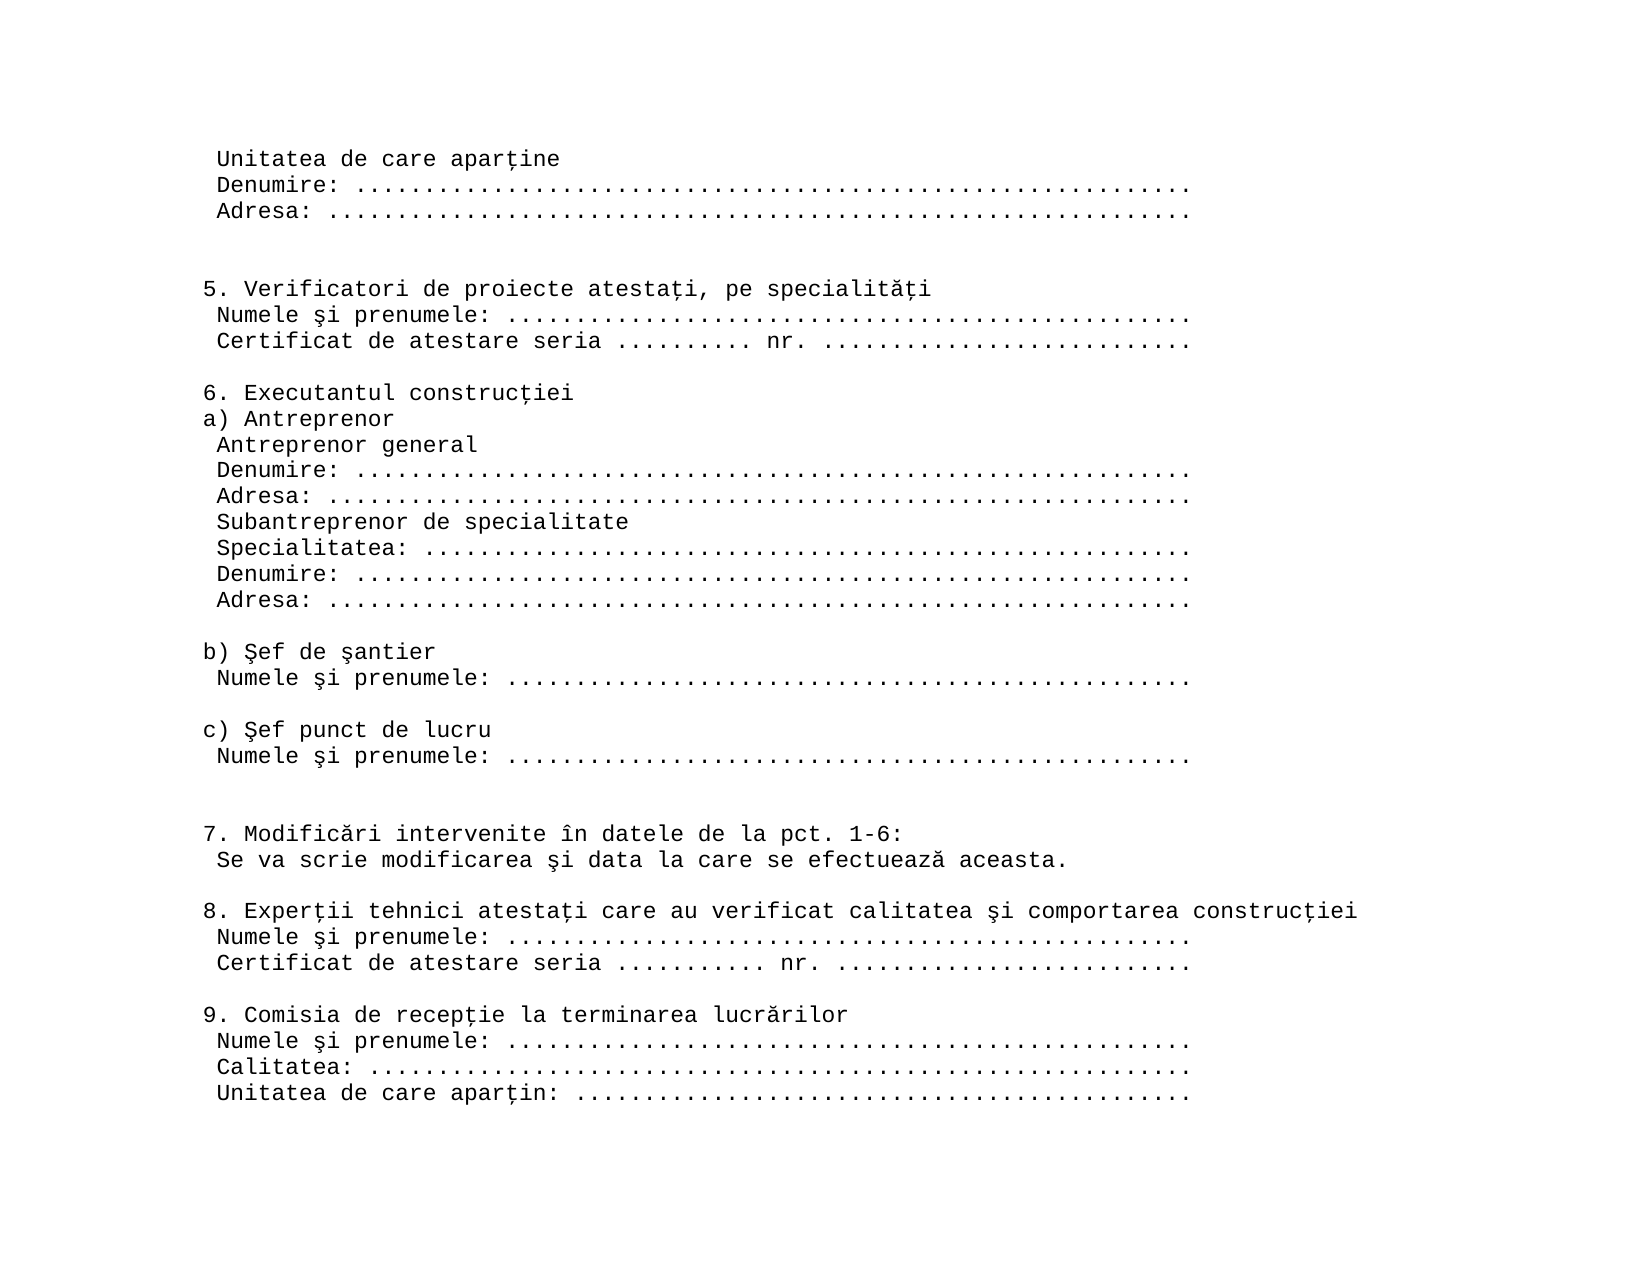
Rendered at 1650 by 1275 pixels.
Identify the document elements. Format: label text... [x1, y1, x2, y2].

text Numele şi prenumele: .................................................. [148, 666, 1502, 692]
text Denumire: ............................................................. [148, 459, 1502, 485]
text Specialitatea: ........................................................ [148, 537, 1502, 563]
text Adresa: ............................................................... [148, 199, 1502, 225]
text 6. Executantul construcţiei [148, 381, 1502, 407]
text Certificat de atestare seria .......... nr. ........................... [148, 329, 1502, 355]
text Antreprenor general [148, 433, 1502, 459]
text c) Şef punct de lucru [148, 718, 1502, 744]
text Se va scrie modificarea şi data la care se efectuează aceasta. [148, 848, 1502, 874]
text Numele şi prenumele: .................................................. [148, 926, 1502, 952]
text Denumire: ............................................................. [148, 173, 1502, 199]
text b) Şef de şantier [148, 640, 1502, 666]
text 5. Verificatori de proiecte atestaţi, pe specialităţi [148, 277, 1502, 303]
text a) Antreprenor [148, 407, 1502, 433]
text Calitatea: ............................................................ [148, 1055, 1502, 1081]
text Unitatea de care aparţine [148, 148, 1502, 173]
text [148, 1081, 1502, 1107]
text Numele şi prenumele: .................................................. [148, 744, 1502, 770]
text Subantreprenor de specialitate [148, 511, 1502, 537]
text Adresa: ............................................................... [148, 485, 1502, 511]
text Certificat de atestare seria ........... nr. .......................... [148, 952, 1502, 978]
text Adresa: ............................................................... [148, 588, 1502, 614]
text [148, 1029, 1502, 1055]
text 7. Modificări intervenite în datele de la pct. 1-6: [148, 822, 1502, 848]
text 9. Comisia de recepţie la terminarea lucrărilor [148, 1003, 1502, 1029]
text Denumire: ............................................................. [148, 563, 1502, 588]
text 8. Experţii tehnici atestaţi care au verificat calitatea şi comportarea construcţiei [148, 900, 1502, 926]
text Numele şi prenumele: .................................................. [148, 303, 1502, 329]
